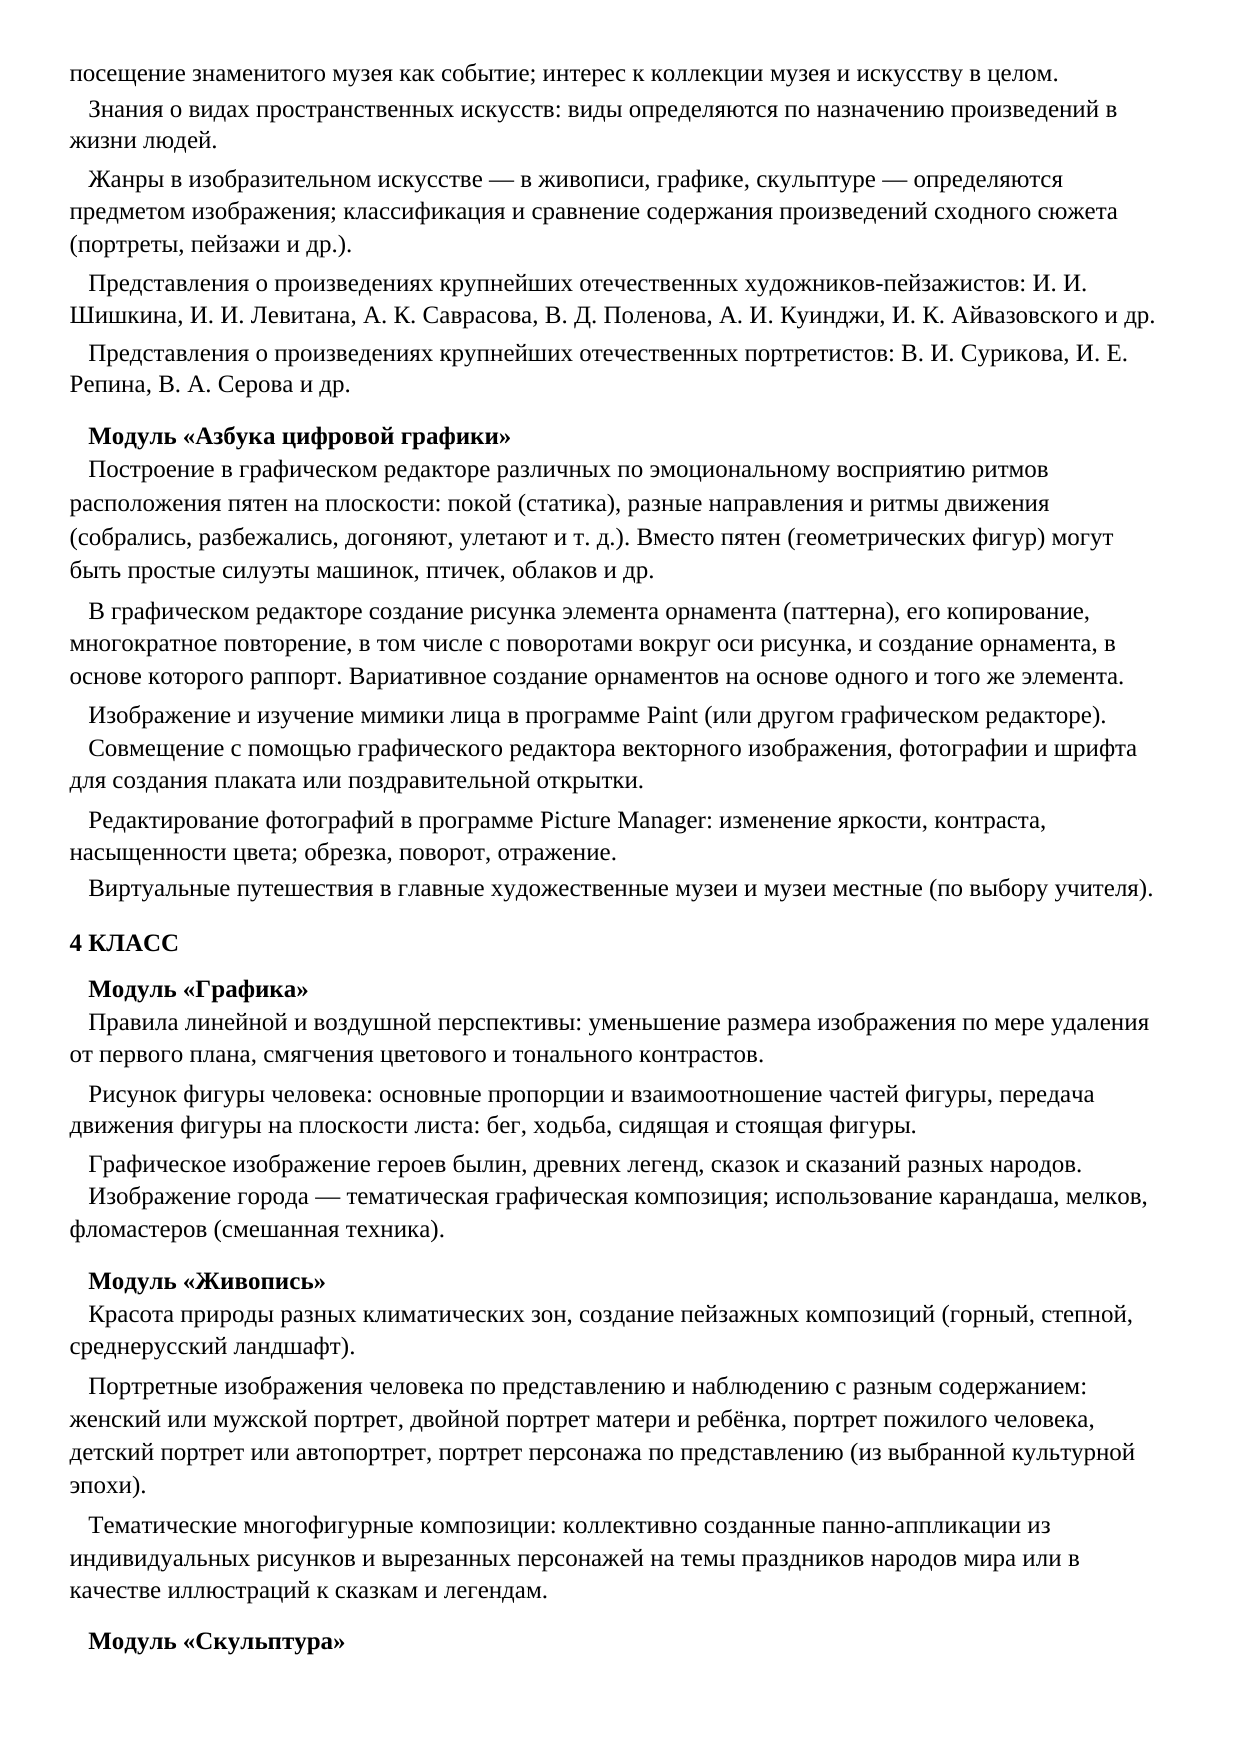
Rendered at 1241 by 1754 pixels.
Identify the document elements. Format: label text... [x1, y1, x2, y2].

text Представления о произведениях крупнейших отечественных портретистов: В. И. Сурикова, И. Е. Репина, В. А. Серова и др. [69, 338, 1144, 398]
text Модуль «Графика» Правила линейной и воздушной перспективы: уменьшение размера изображения по мере удаления от первого плана, смягчения цветового и тонального контрастов. [69, 974, 1159, 1068]
text Портретные изображения человека по представлению и наблюдению с разным содержанием: женский или мужской портрет, двойной портрет матери и ребёнка, портрет пожилого человека, детский портрет или автопортрет, портрет персонажа по представлению (из выбранной культурной эпохи). [69, 1371, 1144, 1499]
text посещение знаменитого музея как событие; интерес к коллекции музея и искусству в целом. [69, 59, 1159, 87]
text Жанры в изобразительном искусстве — в живописи, графике, скульптуре — определяются предметом изображения; классификация и сравнение содержания произведений сходного сюжета (портреты, пейзажи и др.). [69, 164, 1129, 257]
text Графическое изображение героев былин, древних легенд, сказок и сказаний разных народов. Изображение города — тематическая графическая композиция; использование карандаша, мелков, фломастеров (смешанная техника). [69, 1149, 1159, 1243]
text 4 КЛАСС [69, 930, 1159, 957]
text В графическом редакторе создание рисунка элемента орнамента (паттерна), его копирование, многократное повторение, в том числе с поворотами вокруг оси рисунка, и создание орнамента, в основе которого раппорт. Вариативное создание орнаментов на основе одного и того же элемента. [69, 596, 1129, 689]
text Знания о видах пространственных искусств: виды определяются по назначению произведений в жизни людей. [69, 94, 1129, 154]
text Модуль «Скульптура» [88, 1627, 1159, 1655]
text Изображение и изучение мимики лица в программе Paint (или другом графическом редакторе). Совмещение с помощью графического редактора векторного изображения, фотографии и шрифта для создания плаката или поздравительной открытки. [69, 701, 1144, 794]
text Тематические многофигурные композиции: коллективно созданные панно-аппликации из индивидуальных рисунков и вырезанных персонажей на темы праздников народов мира или в качестве иллюстраций к сказкам и легендам. [69, 1511, 1084, 1604]
text Рисунок фигуры человека: основные пропорции и взаимоотношение частей фигуры, передача движения фигуры на плоскости листа: бег, ходьба, сидящая и стоящая фигуры. [69, 1079, 1099, 1139]
text Представления о произведениях крупнейших отечественных художников-пейзажистов: И. И. Шишкина, И. И. Левитана, А. К. Саврасова, В. Д. Поленова, А. И. Куинджи, И. К. Айвазовского и др. [69, 268, 1159, 328]
text Виртуальные путешествия в главные художественные музеи и музеи местные (по выбору учителя). [88, 875, 1159, 902]
text Редактирование фотографий в программе Picture Manager: изменение яркости, контраста, насыщенности цвета; обрезка, поворот, отражение. [69, 805, 1054, 865]
text Модуль «Азбука цифровой графики» Построение в графическом редакторе различных по эмоциональному восприятию ритмов расположения пятен на плоскости: покой (статика), разные направления и ритмы движения (собрались, разбежались, догоняют, улетают и т. д.). Вместо пятен (геометрических фигур) могут быть простые силуэты машинок, птичек, облаков и др. [69, 421, 1129, 584]
text Модуль «Живопись» Красота природы разных климатических зон, создание пейзажных композиций (горный, степной, среднерусский ландшафт). [69, 1266, 1144, 1360]
